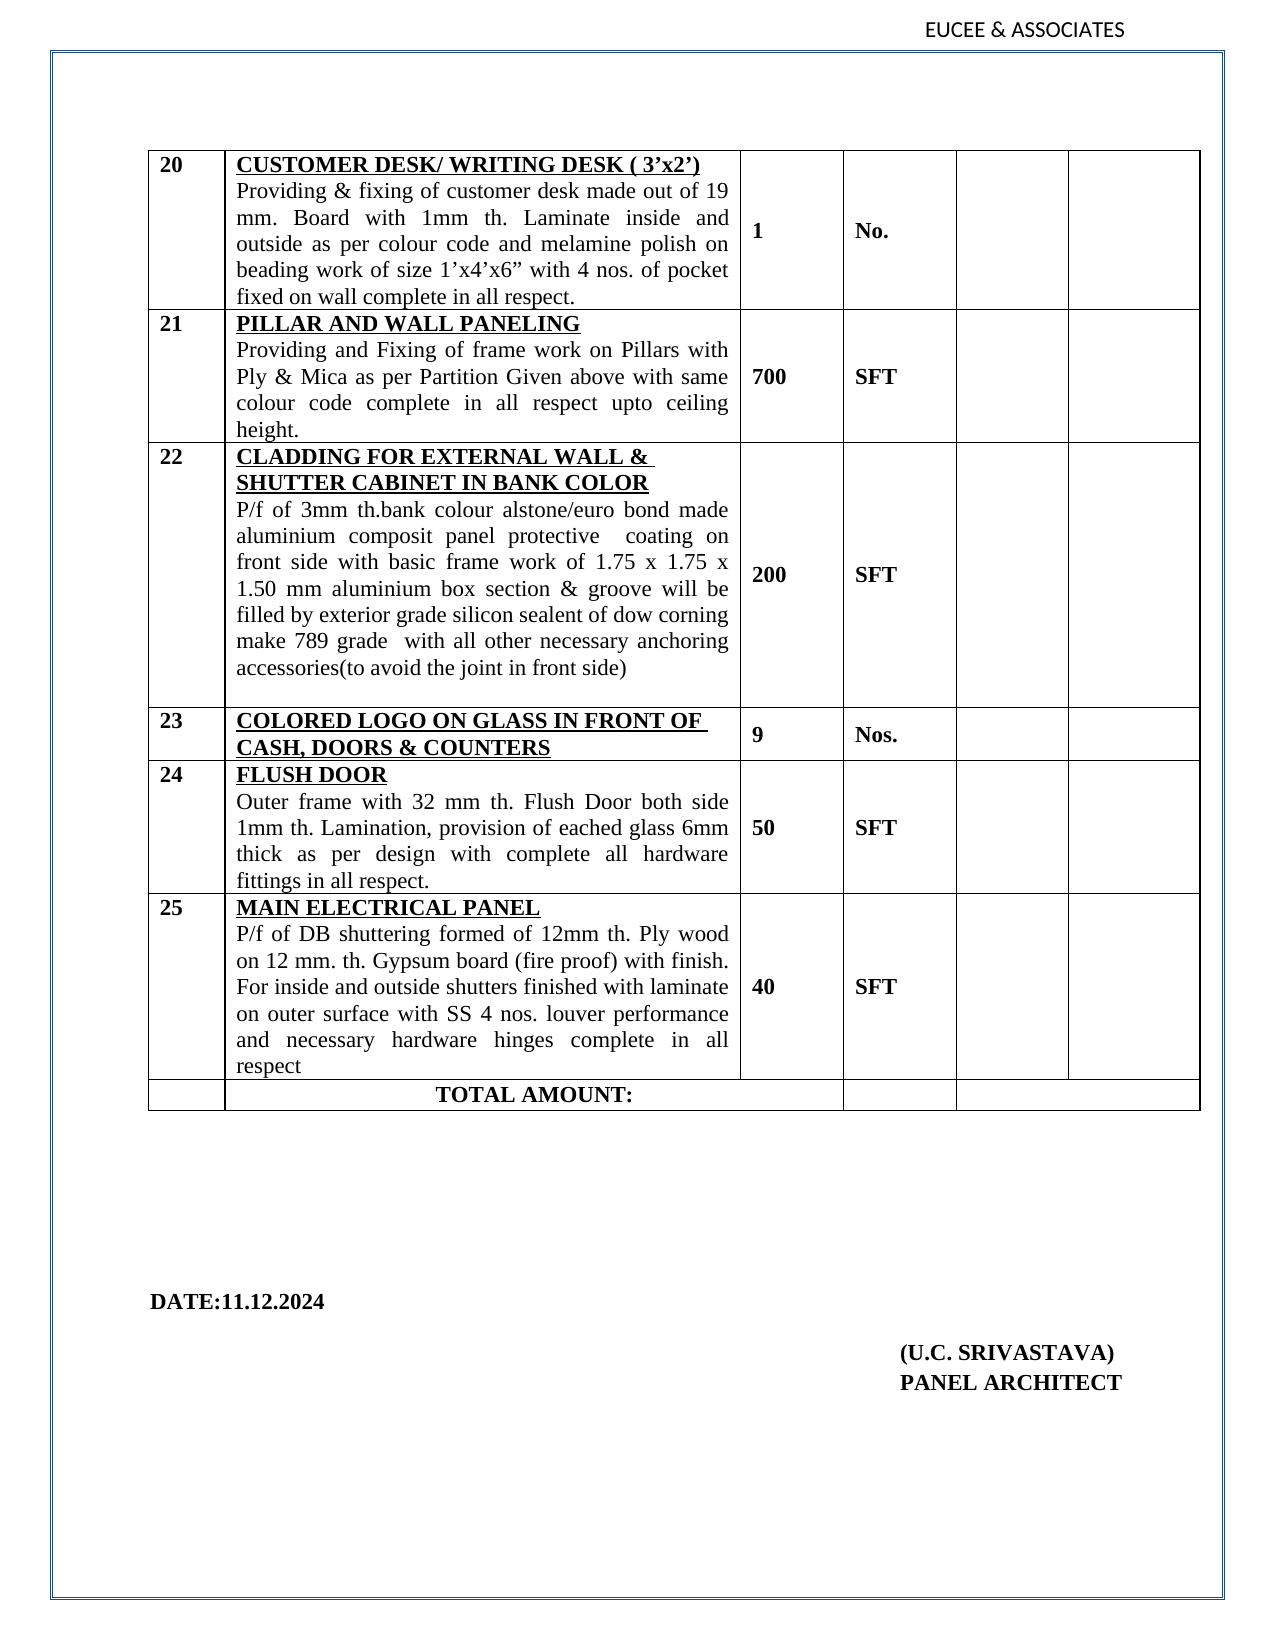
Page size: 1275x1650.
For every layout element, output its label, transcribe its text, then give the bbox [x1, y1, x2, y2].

table_cell 25 [149, 894, 224, 1079]
table_cell FLUSH DOOR Outer frame with 32 mm th. Flush Door both side 1mm th. Lamination, provision of eached glass 6mm thick as per design with complete all hardware fittings in all respect. [226, 761, 740, 893]
table_cell [1069, 151, 1199, 309]
table_cell 1 [741, 151, 843, 309]
table_cell [1069, 708, 1199, 760]
table_cell [957, 1080, 1199, 1110]
table_cell SFT [844, 761, 956, 893]
table_cell SFT [844, 310, 956, 442]
table_cell [1069, 894, 1199, 1079]
table_cell PILLAR AND WALL PANELING Providing and Fixing of frame work on Pillars with Ply & Mica as per Partition Given above with same colour code complete in all respect upto ceiling height. [226, 310, 740, 442]
text (U.C. SRIVASTAVA) [150, 1339, 1125, 1366]
table_cell TOTAL AMOUNT: [226, 1080, 843, 1110]
table_cell MAIN ELECTRICAL PANEL P/f of DB shuttering formed of 12mm th. Ply wood on 12 mm. th. Gypsum board (fire proof) with finish. For inside and outside shutters finished with laminate on outer surface with SS 4 nos. louver performance and necessary hardware hinges complete in all respect [226, 894, 740, 1079]
table_cell [957, 708, 1068, 760]
table_cell CUSTOMER DESK/ WRITING DESK ( 3’x2’) Providing & fixing of customer desk made out of 19 mm. Board with 1mm th. Laminate inside and outside as per colour code and melamine polish on beading work of size 1’x4’x6” with 4 nos. of pocket fixed on wall complete in all respect. [226, 151, 740, 309]
table_cell 21 [149, 310, 224, 442]
table_cell 20 [149, 151, 224, 309]
table_cell No. [844, 151, 956, 309]
text DATE:11.12.2024 [150, 1288, 1125, 1314]
table_cell [957, 151, 1068, 309]
table_cell CLADDING FOR EXTERNAL WALL & SHUTTER CABINET IN BANK COLOR P/f of 3mm th.bank colour alstone/euro bond made aluminium composit panel protective coating on front side with basic frame work of 1.75 x 1.75 x 1.50 mm aluminium box section & groove will be filled by exterior grade silicon sealent of dow corning make 789 grade with all other necessary anchoring accessories(to avoid the joint in front side) [226, 443, 740, 707]
table_cell 200 [741, 443, 843, 707]
text PANEL ARCHITECT [150, 1369, 1125, 1396]
table_cell [1069, 443, 1199, 707]
table_cell SFT [844, 894, 956, 1079]
table_cell Nos. [844, 708, 956, 760]
table_cell 50 [741, 761, 843, 893]
table_cell [957, 894, 1068, 1079]
table_cell 22 [149, 443, 224, 707]
table_cell COLORED LOGO ON GLASS IN FRONT OF CASH, DOORS & COUNTERS [226, 708, 740, 760]
table_cell [149, 1080, 224, 1110]
table_cell 24 [149, 761, 224, 893]
table_cell SFT [844, 443, 956, 707]
table_cell [1069, 761, 1199, 893]
table_cell 9 [741, 708, 843, 760]
table_cell 23 [149, 708, 224, 760]
table_cell [844, 1080, 956, 1110]
table_cell [957, 761, 1068, 893]
table_cell [957, 443, 1068, 707]
table_cell [1069, 310, 1199, 442]
table_cell 700 [741, 310, 843, 442]
table_cell 40 [741, 894, 843, 1079]
table_cell [957, 310, 1068, 442]
